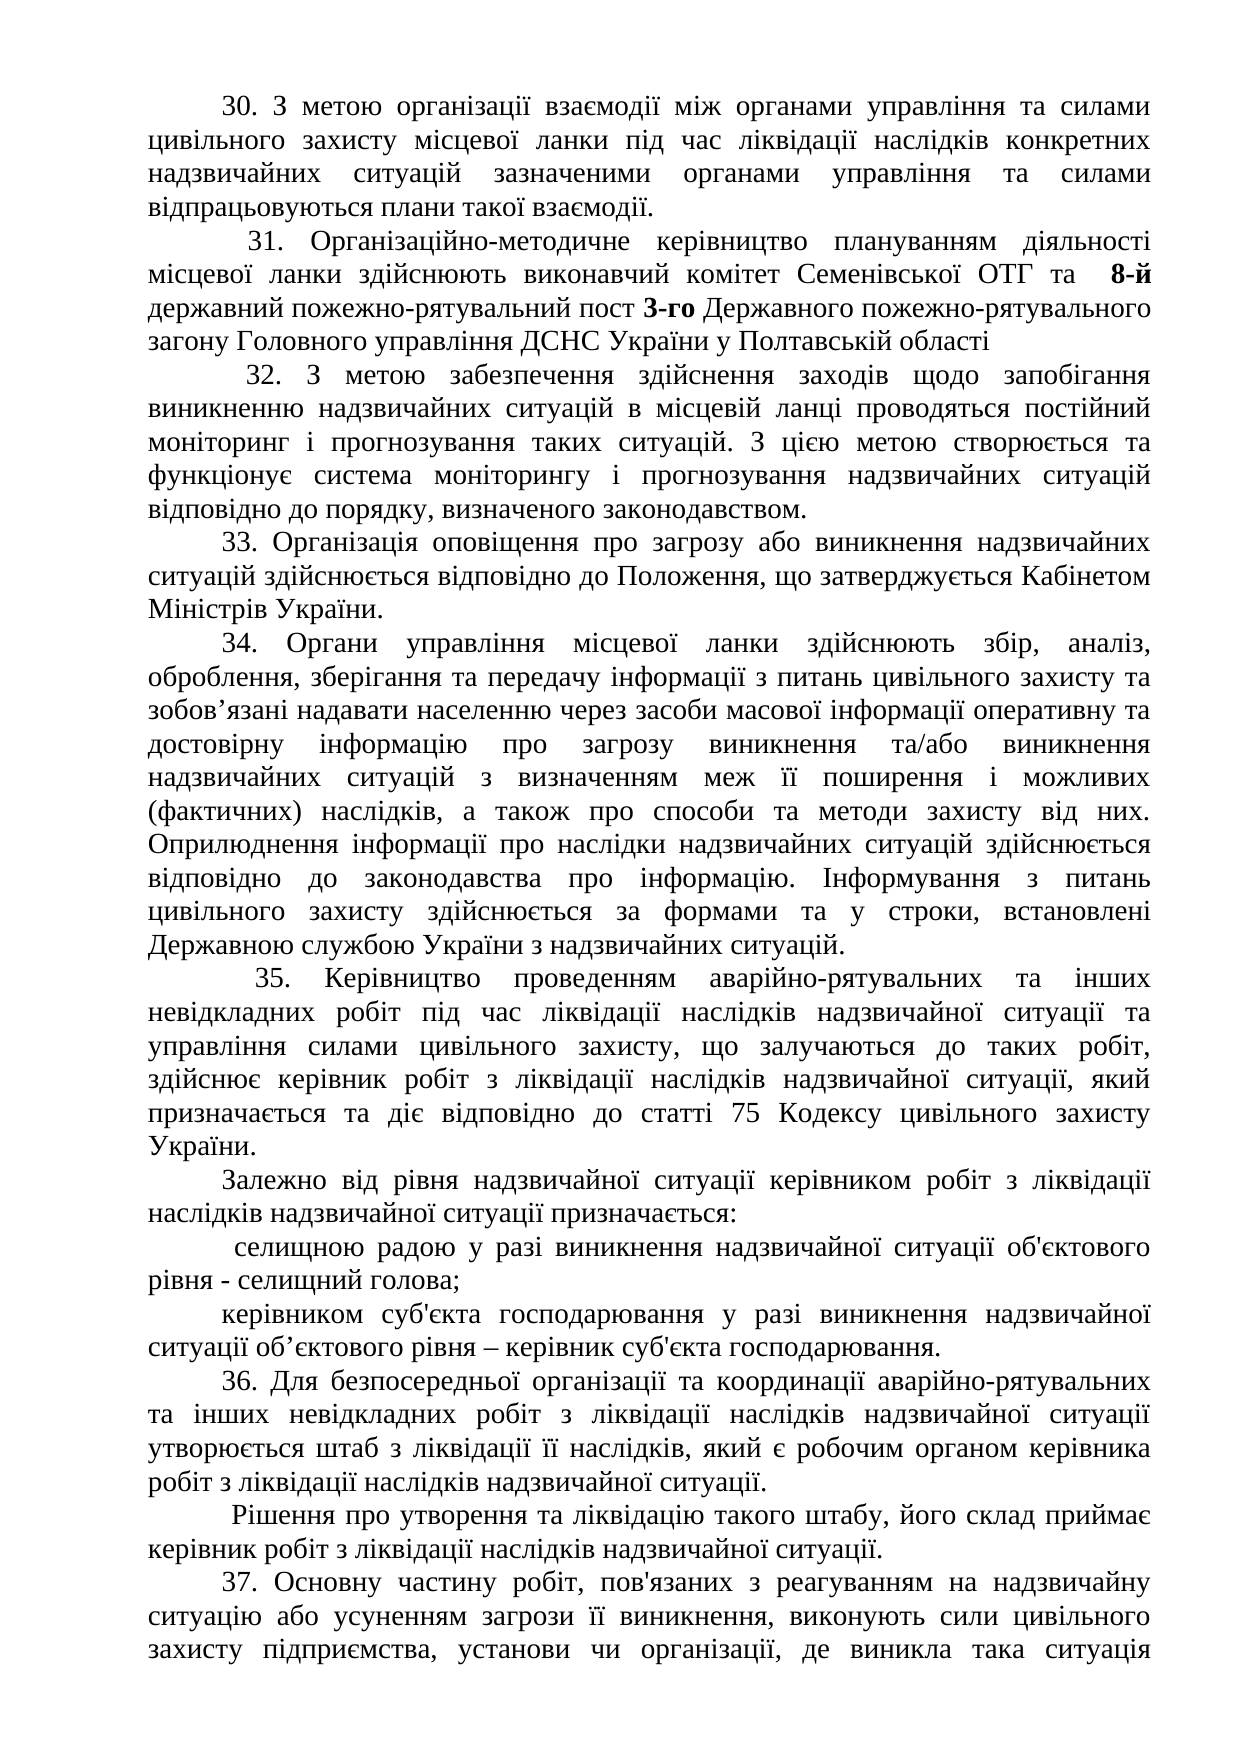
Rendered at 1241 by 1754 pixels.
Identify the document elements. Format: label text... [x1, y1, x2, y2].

text 31. Організаційно-методичне керівництво плануванням діяльності місцевої ланки здійснюють виконавчий комітет Семенівської ОТГ та 8-й державний пожежно-рятувальний пост 3-го Державного пожежно-рятувального загону Головного управління ДСНС України у Полтавській області [148, 223, 1152, 357]
text 34. Органи управління місцевої ланки здійснюють збір, аналіз, оброблення, зберігання та передачу інформації з питань цивільного захисту та зобов’язані надавати населенню через засоби масової інформації оперативну та достовірну інформацію про загрозу виникнення та/або виникнення надзвичайних ситуацій з визначенням меж її поширення і можливих (фактичних) наслідків, а також про способи та методи захисту від них. Оприлюднення інформації про наслідки надзвичайних ситуацій здійснюється відповідно до законодавства про інформацію. Інформування з питань цивільного захисту здійснюється за формами та у строки, встановлені Державною службою України з надзвичайних ситуацій. [148, 625, 1152, 961]
text 36. Для безпосередньої організації та координації аварійно-рятувальних та інших невідкладних робіт з ліквідації наслідків надзвичайної ситуації утворюється штаб з ліквідації її наслідків, який є робочим органом керівника робіт з ліквідації наслідків надзвичайної ситуації. [148, 1363, 1152, 1497]
text селищною радою у разі виникнення надзвичайної ситуації об'єктового рівня - селищний голова; [148, 1229, 1152, 1296]
text керівником суб'єкта господарювання у разі виникнення надзвичайної ситуації об’єктового рівня – керівник суб'єкта господарювання. [148, 1296, 1152, 1363]
text 35. Керівництво проведенням аварійно-рятувальних та інших невідкладних робіт під час ліквідації наслідків надзвичайної ситуації та управління силами цивільного захисту, що залучаються до таких робіт, здійснює керівник робіт з ліквідації наслідків надзвичайної ситуації, який призначається та діє відповідно до статті 75 Кодексу цивільного захисту України. [148, 961, 1152, 1162]
text Залежно від рівня надзвичайної ситуації керівником робіт з ліквідації наслідків надзвичайної ситуації призначається: [148, 1162, 1152, 1229]
text 30. З метою організації взаємодії між органами управління та силами цивільного захисту місцевої ланки під час ліквідації наслідків конкретних надзвичайних ситуацій зазначеними органами управління та силами відпрацьовуються плани такої взаємодії. [148, 88, 1152, 223]
text Рішення про утворення та ліквідацію такого штабу, його склад приймає керівник робіт з ліквідації наслідків надзвичайної ситуації. [148, 1497, 1152, 1564]
text 32. З метою забезпечення здійснення заходів щодо запобігання виникненню надзвичайних ситуацій в місцевій ланці проводяться постійний моніторинг і прогнозування таких ситуацій. З цією метою створюється та функціонує система моніторингу і прогнозування надзвичайних ситуацій відповідно до порядку, визначеного законодавством. [148, 357, 1152, 524]
text 33. Організація оповіщення про загрозу або виникнення надзвичайних ситуацій здійснюється відповідно до Положення, що затверджується Кабінетом Міністрів України. [148, 524, 1152, 625]
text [148, 1564, 1152, 1665]
